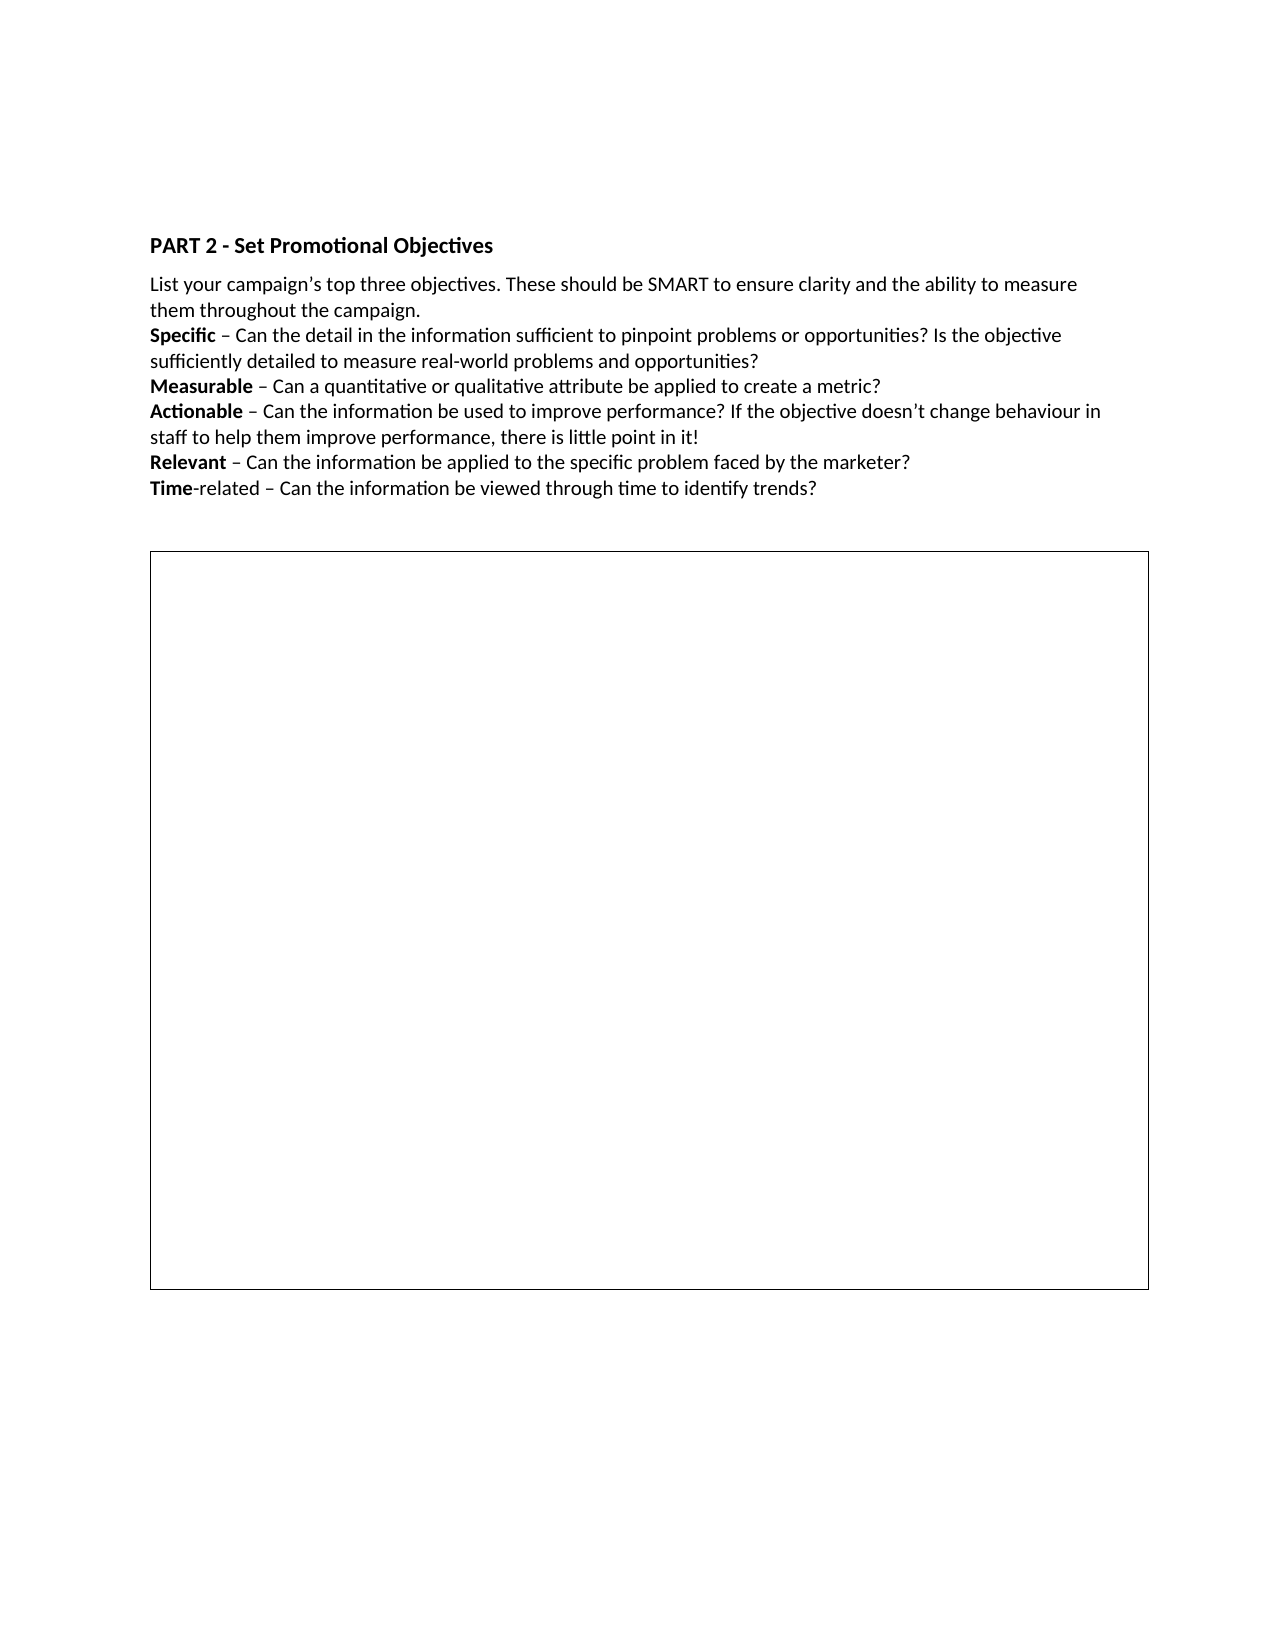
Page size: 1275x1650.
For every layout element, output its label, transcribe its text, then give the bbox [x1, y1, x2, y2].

table_header [151, 552, 1148, 1289]
text List your campaign’s top three objectives. These should be SMART to ensure clarity and the ability to measure them throughout the campaign. [150, 272, 1125, 322]
text Measurable – Can a quantitative or qualitative attribute be applied to create a metric? [150, 373, 1125, 399]
text Actionable – Can the information be used to improve performance? If the objective doesn’t change behaviour in staff to help them improve performance, there is little point in it! [150, 399, 1125, 449]
text PART 2 - Set Promotional Objectives [150, 231, 1125, 259]
text Time-related – Can the information be viewed through time to identify trends? [150, 475, 1125, 500]
text Relevant – Can the information be applied to the specific problem faced by the marketer? [150, 449, 1125, 475]
text Specific – Can the detail in the information sufficient to pinpoint problems or opportunities? Is the objective sufficiently detailed to measure real-world problems and opportunities? [150, 322, 1125, 373]
